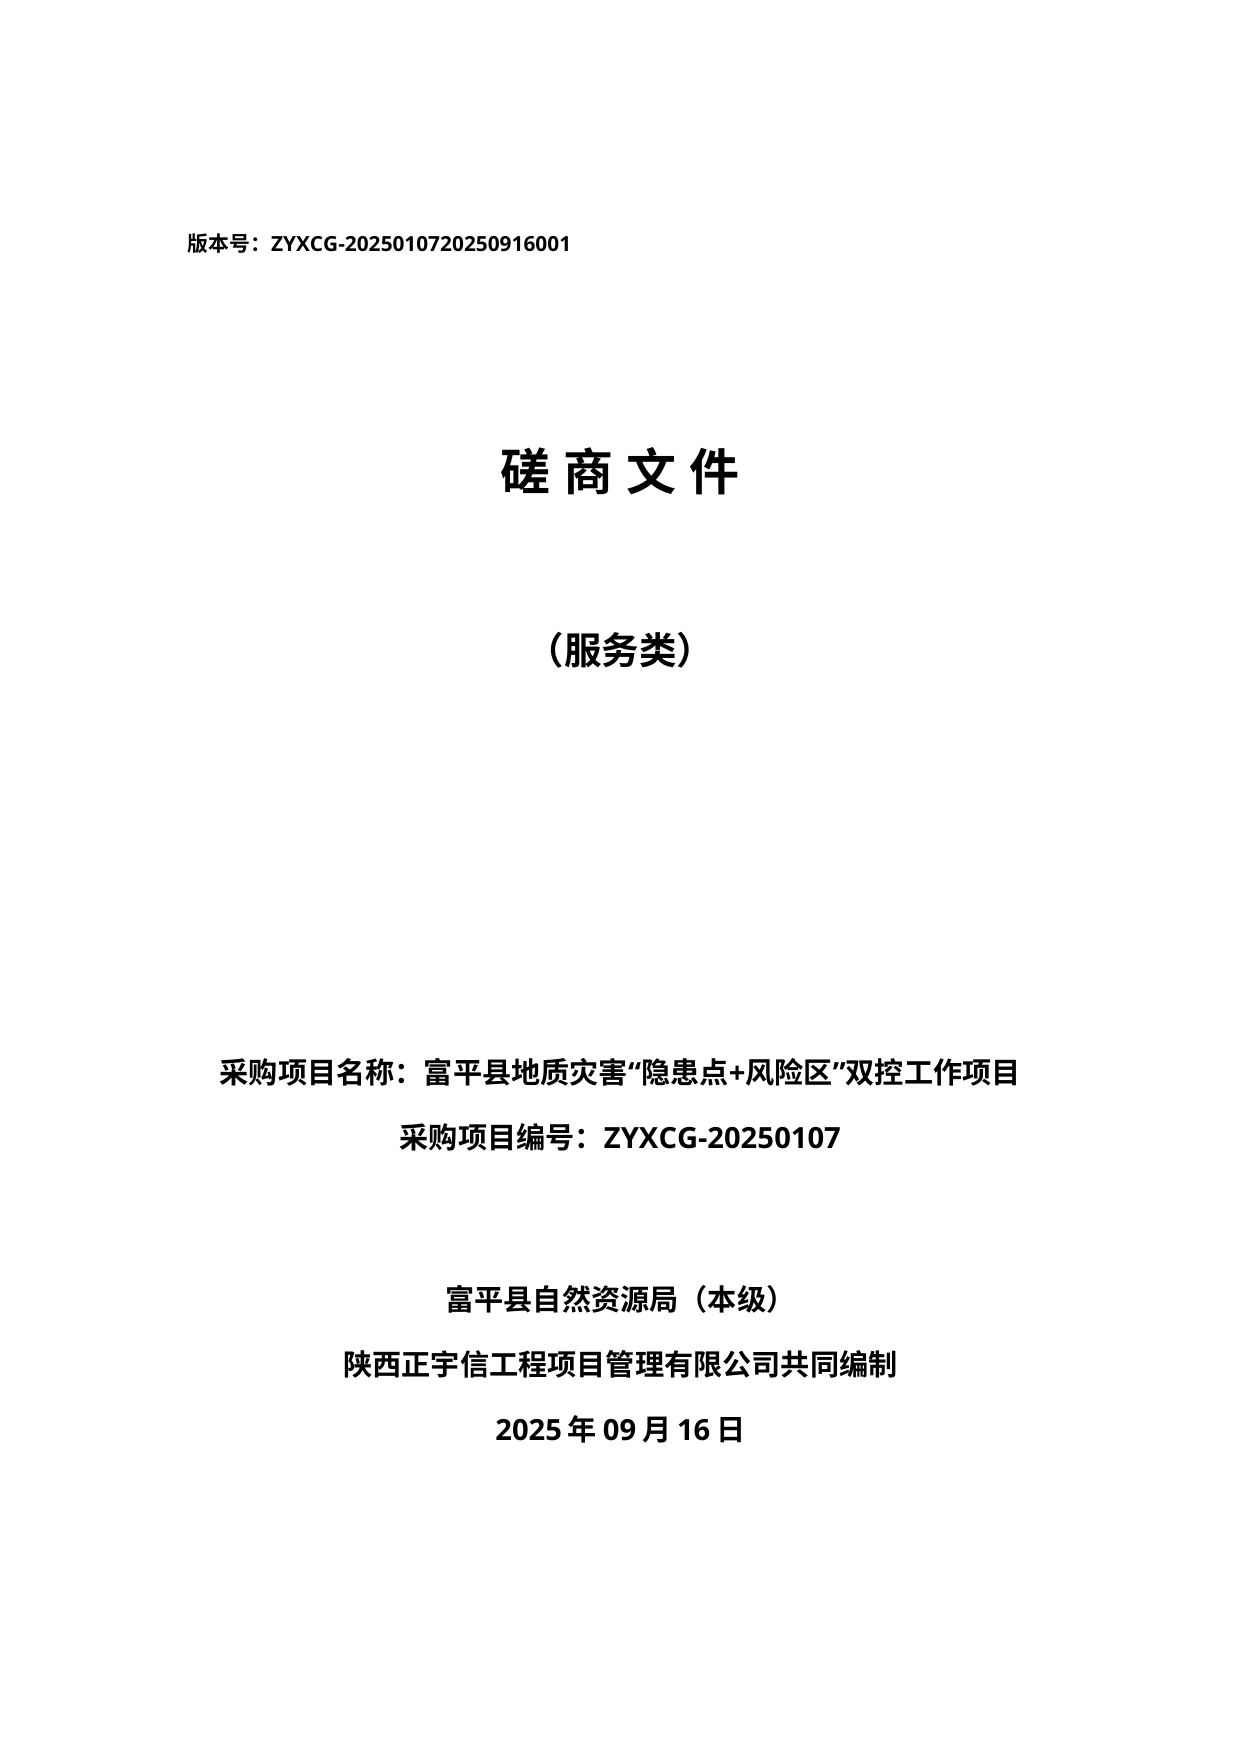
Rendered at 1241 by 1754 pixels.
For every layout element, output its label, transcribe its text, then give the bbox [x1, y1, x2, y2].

text 采购项目编号：ZYXCG-20250107 [187, 1104, 1053, 1267]
text 采购项目名称：富平县地质灾害“隐患点+风险区”双控工作项目 [187, 1039, 1053, 1104]
text 2025年09月16日 [187, 1397, 1053, 1462]
text 版本号：ZYXCG-2025010720250916001 [187, 227, 1053, 422]
text 富平县自然资源局（本级） [187, 1267, 1053, 1332]
text 磋 商 文 件 [187, 422, 1053, 617]
text （服务类） [187, 617, 1053, 1039]
text 陕西正宇信工程项目管理有限公司共同编制 [187, 1332, 1053, 1397]
